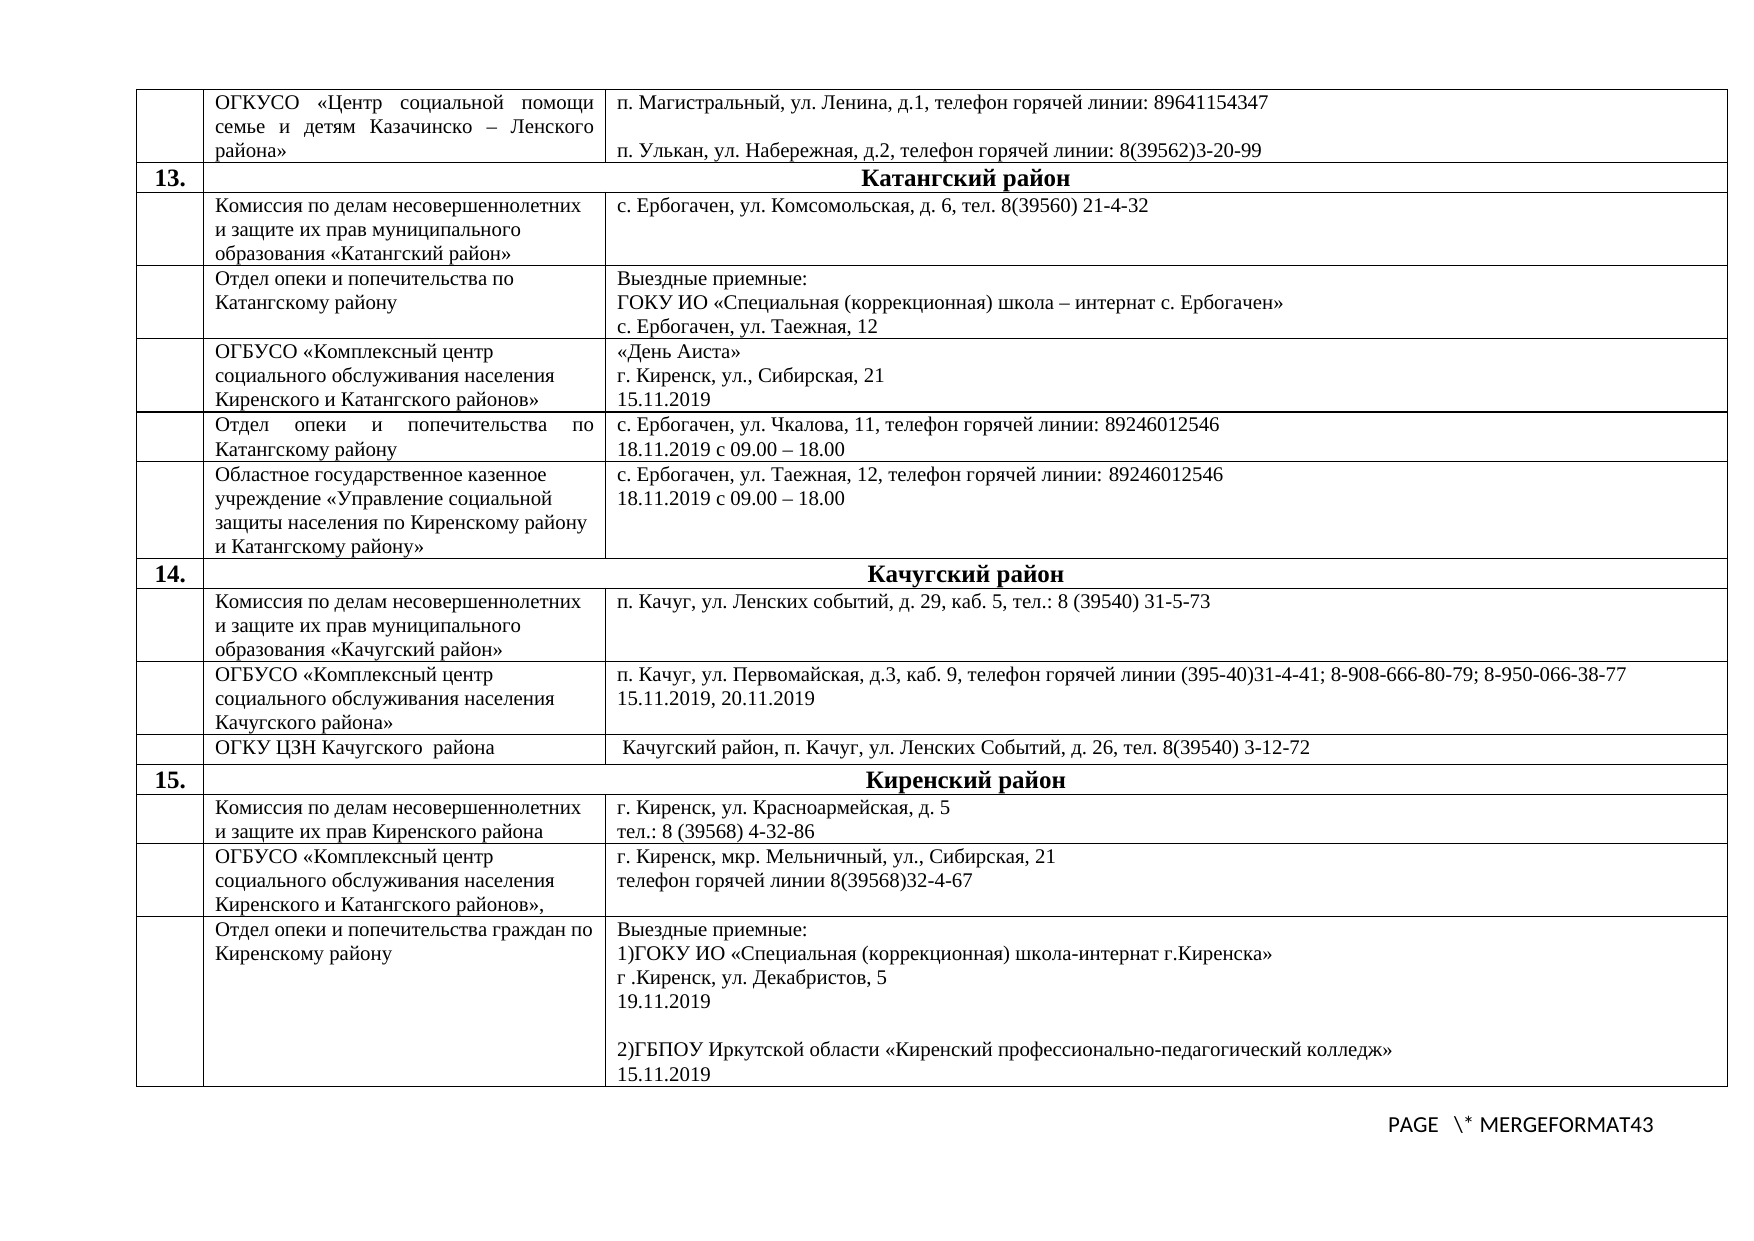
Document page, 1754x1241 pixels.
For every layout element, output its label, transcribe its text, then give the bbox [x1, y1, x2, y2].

table_cell [137, 795, 203, 843]
table_cell ОГКУ ЦЗН Качугского района [204, 735, 605, 764]
table_cell [137, 462, 203, 558]
table_cell г. Киренск, мкр. Мельничный, ул., Сибирская, 21 телефон горячей линии 8(39568)32-4-67 [606, 844, 1727, 916]
table_cell [137, 339, 203, 411]
table_cell г. Киренск, ул. Красноармейская, д. 5 тел.: 8 (39568) 4-32-86 [606, 795, 1727, 843]
table_cell п. Качуг, ул. Ленских событий, д. 29, каб. 5, тел.: 8 (39540) 31-5-73 [606, 589, 1727, 661]
table_cell [137, 193, 203, 265]
table_cell Катангский район [204, 163, 1727, 192]
table_cell Комиссия по делам несовершеннолетних и защите их прав муниципального образования «Катангский район» [204, 193, 605, 265]
table_cell п. Магистральный, ул. Ленина, д.1, телефон горячей линии: 89641154347 п. Улькан, ул. Набережная, д.2, телефон горячей линии: 8(39562)3-20-99 [606, 90, 1727, 162]
table_cell Отдел опеки и попечительства по Катангскому району [204, 266, 605, 338]
table_cell ОГБУСО «Комплексный центр социального обслуживания населения Киренского и Катангского районов», [204, 844, 605, 916]
table_cell с. Ербогачен, ул. Таежная, 12, телефон горячей линии: 89246012546 18.11.2019 с 09.00 – 18.00 [606, 462, 1727, 558]
table_cell Выездные приемные: 1)ГОКУ ИО «Специальная (коррекционная) школа-интернат г.Киренска» г .Киренск, ул. Декабристов, 5 19.11.2019 2)ГБПОУ Иркутской области «Киренский профессионально-педагогический колледж» 15.11.2019 [606, 917, 1727, 1086]
table_cell Комиссия по делам несовершеннолетних и защите их прав Киренского района [204, 795, 605, 843]
table_cell Областное государственное казенное учреждение «Управление социальной защиты населения по Киренскому району и Катангскому району» [204, 462, 605, 558]
table_cell ОГКУСО «Центр социальной помощи семье и детям Казачинско – Ленского района» [204, 90, 605, 162]
table_cell Комиссия по делам несовершеннолетних и защите их прав муниципального образования «Качугский район» [204, 589, 605, 661]
table_cell с. Ербогачен, ул. Комсомольская, д. 6, тел. 8(39560) 21-4-32 [606, 193, 1727, 265]
table_cell «День Аиста» г. Киренск, ул., Сибирская, 21 15.11.2019 [606, 339, 1727, 411]
table_cell Качугский район, п. Качуг, ул. Ленских Событий, д. 26, тел. 8(39540) 3-12-72 [606, 735, 1727, 764]
table_cell Отдел опеки и попечительства по Катангскому району [204, 413, 605, 461]
table_cell 15. [137, 765, 203, 794]
table_cell п. Качуг, ул. Первомайская, д.3, каб. 9, телефон горячей линии (395-40)31-4-41; 8-908-666-80-79; 8-950-066-38-77 15.11.2019, 20.11.2019 [606, 662, 1727, 734]
table_cell [137, 735, 203, 764]
table_cell ОГБУСО «Комплексный центр социального обслуживания населения Качугского района» [204, 662, 605, 734]
table_cell 14. [137, 559, 203, 588]
table_cell [137, 266, 203, 338]
table_cell [137, 413, 203, 461]
table_cell с. Ербогачен, ул. Чкалова, 11, телефон горячей линии: 89246012546 18.11.2019 с 09.00 – 18.00 [606, 413, 1727, 461]
table_cell Киренский район [204, 765, 1727, 794]
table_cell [204, 917, 605, 1086]
table_cell Выездные приемные: ГОКУ ИО «Специальная (коррекционная) школа – интернат с. Ербогачен» с. Ербогачен, ул. Таежная, 12 [606, 266, 1727, 338]
table_cell [137, 844, 203, 916]
table_cell [137, 662, 203, 734]
table_cell [137, 917, 203, 1086]
table_cell ОГБУСО «Комплексный центр социального обслуживания населения Киренского и Катангского районов» [204, 339, 605, 411]
table_cell [137, 589, 203, 661]
table_cell 13. [137, 163, 203, 192]
table_cell Качугский район [204, 559, 1727, 588]
table_cell [137, 90, 203, 162]
